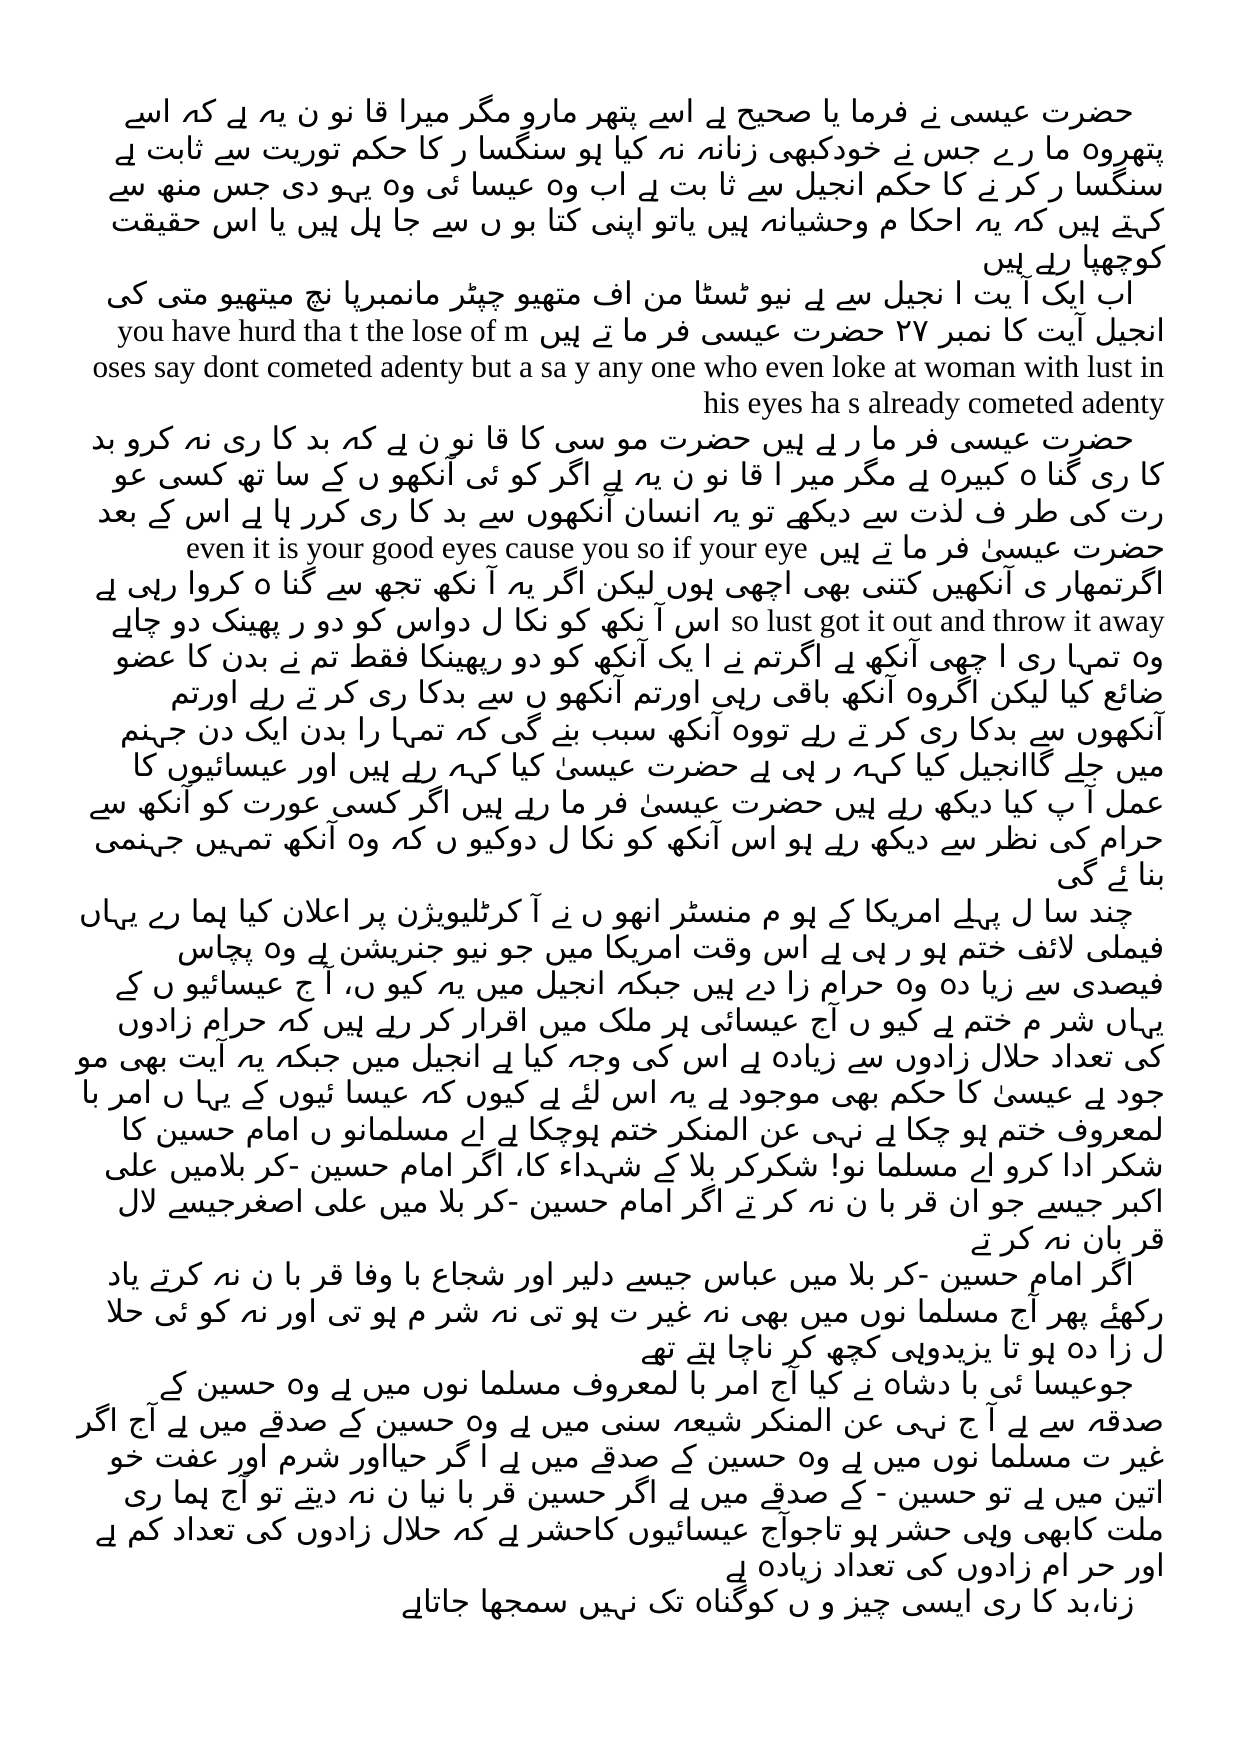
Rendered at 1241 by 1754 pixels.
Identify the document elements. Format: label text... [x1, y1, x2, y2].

text اگر امام حسین -کر بلا میں عباس جیسے دلیر اور شجاع با وفا قر با ن نہ کرتے یاد رکھئے پھر آج مسلما نوں میں بھی نہ غیر ت ہو تی نہ شر م ہو تی اور نہ کو ئی حلا ل زا دہ ہو تا یزیدوہی کچھ کر ناچا ہتے تھے [75, 1257, 1165, 1366]
text چند سا ل پہلے امریکا کے ہو م منسٹر انھو ں نے آ کرٹلیویژن پر اعلان کیا ہما رے یہاں فیملی لائف ختم ہو ر ہی ہے اس وقت امریکا میں جو نیو جنریشن ہے وہ پچاس فیصدی سے زیا دہ وہ حرام زا دے ہیں جبکہ انجیل میں یہ کیو ں، آ ج عیسائیو ں کے یہاں شر م ختم ہے کیو ں آج عیسائی ہر ملک میں اقرار کر رہے ہیں کہ حرام زادوں کی تعداد حلال زادوں سے زیادہ ہے اس کی وجہ کیا ہے انجیل میں جبکہ یہ آیت بھی مو جود ہے عیسیٰ کا حکم بھی موجود ہے یہ اس لئے ہے کیوں کہ عیسا ئیوں کے یہا ں امر با لمعروف ختم ہو چکا ہے نہی عن المنکر ختم ہوچکا ہے اے مسلمانو ں امام حسین کا شکر ادا کرو اے مسلما نو! شکرکر بلا کے شہداء کا، اگر امام حسین -کر بلامیں علی اکبر جیسے جو ان قر با ن نہ کر تے اگر امام حسین -کر بلا میں علی اصغرجیسے لال قر بان نہ کر تے [75, 893, 1165, 1257]
text جوعیسا ئی با دشاہ نے کیا آج امر با لمعروف مسلما نوں میں ہے وہ حسین کے صدقہ سے ہے آ ج نہی عن المنکر شیعہ سنی میں ہے وہ حسین کے صدقے میں ہے آج اگر غیر ت مسلما نوں میں ہے وہ حسین کے صدقے میں ہے ا گر حیااور شرم اور عفت خو اتین میں ہے تو حسین - کے صدقے میں ہے اگر حسین قر با نیا ن نہ دیتے تو آج ہما ری ملت کابھی وہی حشر ہو تاجوآج عیسائیوں کاحشر ہے کہ حلال زادوں کی تعداد کم ہے اور حر ام زادوں کی تعداد زیادہ ہے [75, 1366, 1165, 1584]
text زنا،بد کا ری ایسی چیز و ں کوگناہ تک نہیں سمجھا جاتاہے [75, 1584, 1165, 1620]
text اب ایک آ یت ا نجیل سے ہے نیو ٹسٹا من اف متھیو چپٹر مانمبرپا نچ میتھیو متی کی انجیل آیت کا نمبر ۲۷ حضرت عیسی فر ما تے ہیں you have hurd tha t the lose of m oses say dont cometed adenty but a sa y any one who even loke at woman with lust in his eyes ha s already cometed adenty [75, 276, 1165, 420]
text حضرت عیسی نے فرما یا صحیح ہے اسے پتھر مارو مگر میرا قا نو ن یہ ہے کہ اسے پتھروہ ما ر ے جس نے خودکبھی زنانہ نہ کیا ہو سنگسا ر کا حکم توریت سے ثابت ہے سنگسا ر کر نے کا حکم انجیل سے ثا بت ہے اب وہ عیسا ئی وہ یہو دی جس منھ سے کہتے ہیں کہ یہ احکا م وحشیانہ ہیں یاتو اپنی کتا بو ں سے جا ہل ہیں یا اس حقیقت کوچھپا رہے ہیں [75, 94, 1165, 276]
text حضرت عیسی فر ما ر ہے ہیں حضرت مو سی کا قا نو ن ہے کہ بد کا ری نہ کرو بد کا ری گنا ہ کبیرہ ہے مگر میر ا قا نو ن یہ ہے اگر کو ئی آنکھو ں کے سا تھ کسی عو رت کی طر ف لذت سے دیکھے تو یہ انسان آنکھوں سے بد کا ری کرر ہا ہے اس کے بعد حضرت عیسیٰ فر ما تے ہیں even it is your good eyes cause you so if your eye اگرتمھار ی آنکھیں کتنی بھی اچھی ہوں لیکن اگر یہ آ نکھ تجھ سے گنا ہ کروا رہی ہے so lust got it out and throw it away اس آ نکھ کو نکا ل دواس کو دو ر پھینک دو چاہے وہ تمہا ری ا چھی آنکھ ہے اگرتم نے ا یک آنکھ کو دو رپھینکا فقط تم نے بدن کا عضو ضائع کیا لیکن اگروہ آنکھ باقی رہی اورتم آنکھو ں سے بدکا ری کر تے رہے اورتم آنکھوں سے بدکا ری کر تے رہے تووہ آنکھ سبب بنے گی کہ تمہا را بدن ایک دن جہنم میں جلے گاانجیل کیا کہہ ر ہی ہے حضرت عیسیٰ کیا کہہ رہے ہیں اور عیسائیوں کا عمل آ پ کیا دیکھ رہے ہیں حضرت عیسیٰ فر ما رہے ہیں اگر کسی عورت کو آنکھ سے حرام کی نظر سے دیکھ رہے ہو اس آنکھ کو نکا ل دوکیو ں کہ وہ آنکھ تمہیں جہنمی بنا ئے گی [75, 420, 1165, 893]
